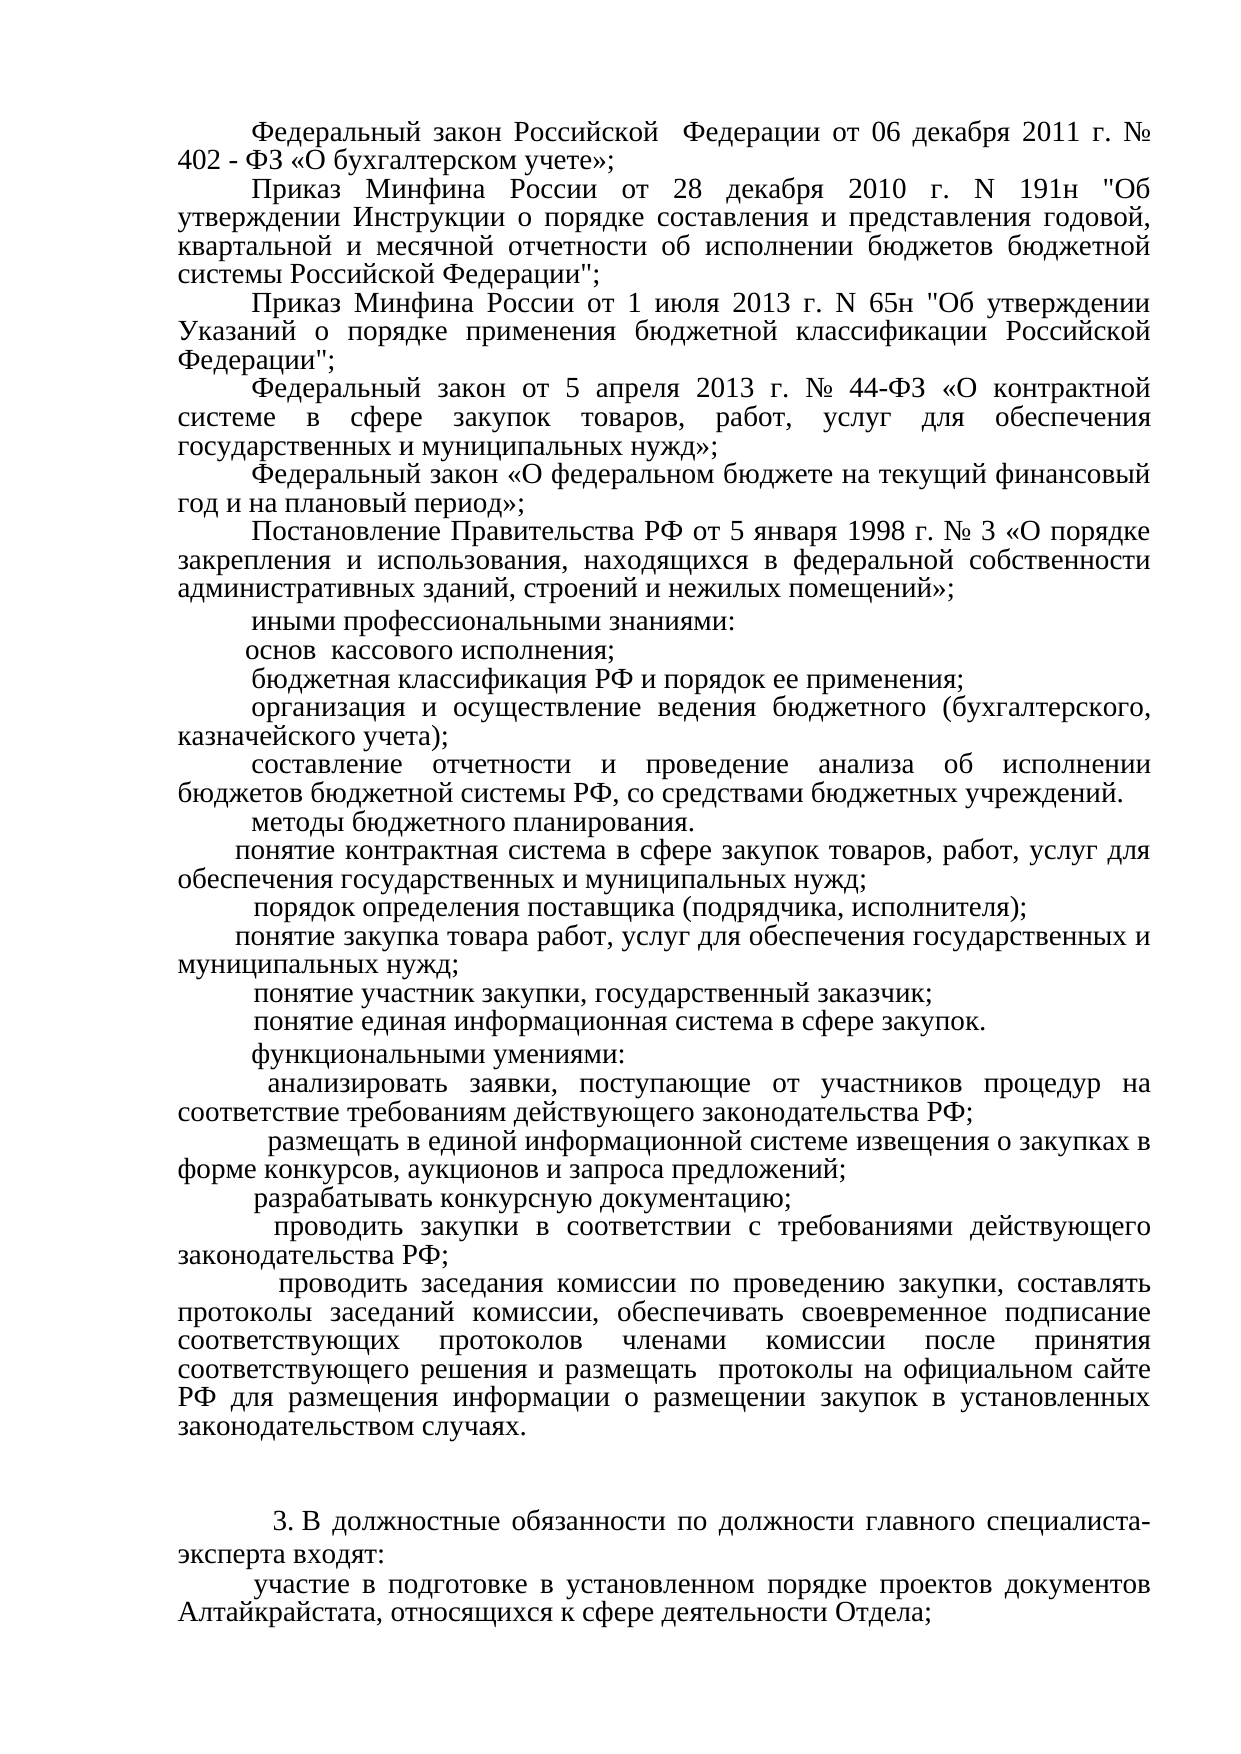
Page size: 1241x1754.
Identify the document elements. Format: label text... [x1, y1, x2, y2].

text участие в подготовке в установленном порядке проектов документов Алтайкрайстата, относящихся к сфере деятельности Отдела; [177, 1570, 1152, 1627]
text понятие единая информационная система в сфере закупок. [177, 1008, 1152, 1036]
text Приказ Минфина России от 1 июля 2013 г. N 65н "Об утверждении Указаний о порядке применения бюджетной классификации Российской Федерации"; [177, 289, 1152, 375]
text порядок определения поставщика (подрядчика, исполнителя); [177, 894, 1152, 922]
text иными профессиональными знаниями: [177, 603, 1152, 637]
text функциональными умениями: [177, 1036, 1152, 1070]
text проводить заседания комиссии по проведению закупки, составлять протоколы заседаний комиссии, обеспечивать своевременное подписание соответствующих протоколов членами комиссии после принятия соответствующего решения и размещать протоколы на официальном сайте РФ для размещения информации о размещении закупок в установленных законодательством случаях. [177, 1270, 1152, 1441]
text бюджетная классификация РФ и порядок ее применения; [177, 665, 1152, 694]
text Федеральный закон от 5 апреля 2013 г. № 44-ФЗ «О контрактной системе в сфере закупок товаров, работ, услуг для обеспечения государственных и муниципальных нужд»; [177, 375, 1152, 461]
text понятие контрактная система в сфере закупок товаров, работ, услуг для обеспечения государственных и муниципальных нужд; [177, 837, 1152, 894]
text Приказ Минфина России от 28 декабря 2010 г. N 191н "Об утверждении Инструкции о порядке составления и представления годовой, квартальной и месячной отчетности об исполнении бюджетов бюджетной системы Российской Федерации"; [177, 175, 1152, 289]
text Постановление Правительства РФ от 5 января 1998 г. № 3 «О порядке закрепления и использования, находящихся в федеральной собственности административных зданий, строений и нежилых помещений»; [177, 518, 1152, 603]
text основ кассового исполнения; [245, 637, 1152, 665]
text Федеральный закон «О федеральном бюджете на текущий финансовый год и на плановый период»; [177, 461, 1152, 518]
text проводить закупки в соответствии с требованиями действующего законодательства РФ; [177, 1213, 1152, 1270]
text организация и осуществление ведения бюджетного (бухгалтерского, казначейского учета); [177, 694, 1152, 751]
text разрабатывать конкурсную документацию; [177, 1184, 1152, 1213]
text размещать в единой информационной системе извещения о закупках в форме конкурсов, аукционов и запроса предложений; [177, 1127, 1152, 1184]
text понятие закупка товара работ, услуг для обеспечения государственных и муниципальных нужд; [177, 922, 1152, 979]
text анализировать заявки, поступающие от участников процедур на соответствие требованиям действующего законодательства РФ; [177, 1070, 1152, 1127]
text 3. В должностные обязанности по должности главного специалиста-эксперта входят: [177, 1503, 1152, 1570]
text составление отчетности и проведение анализа об исполнении бюджетов бюджетной системы РФ, со средствами бюджетных учреждений. [177, 751, 1152, 808]
text Федеральный закон Российской Федерации от 06 декабря 2011 г. № 402 - ФЗ «О бухгалтерском учете»; [177, 118, 1152, 175]
text понятие участник закупки, государственный заказчик; [177, 979, 1152, 1008]
text методы бюджетного планирования. [177, 808, 1152, 837]
